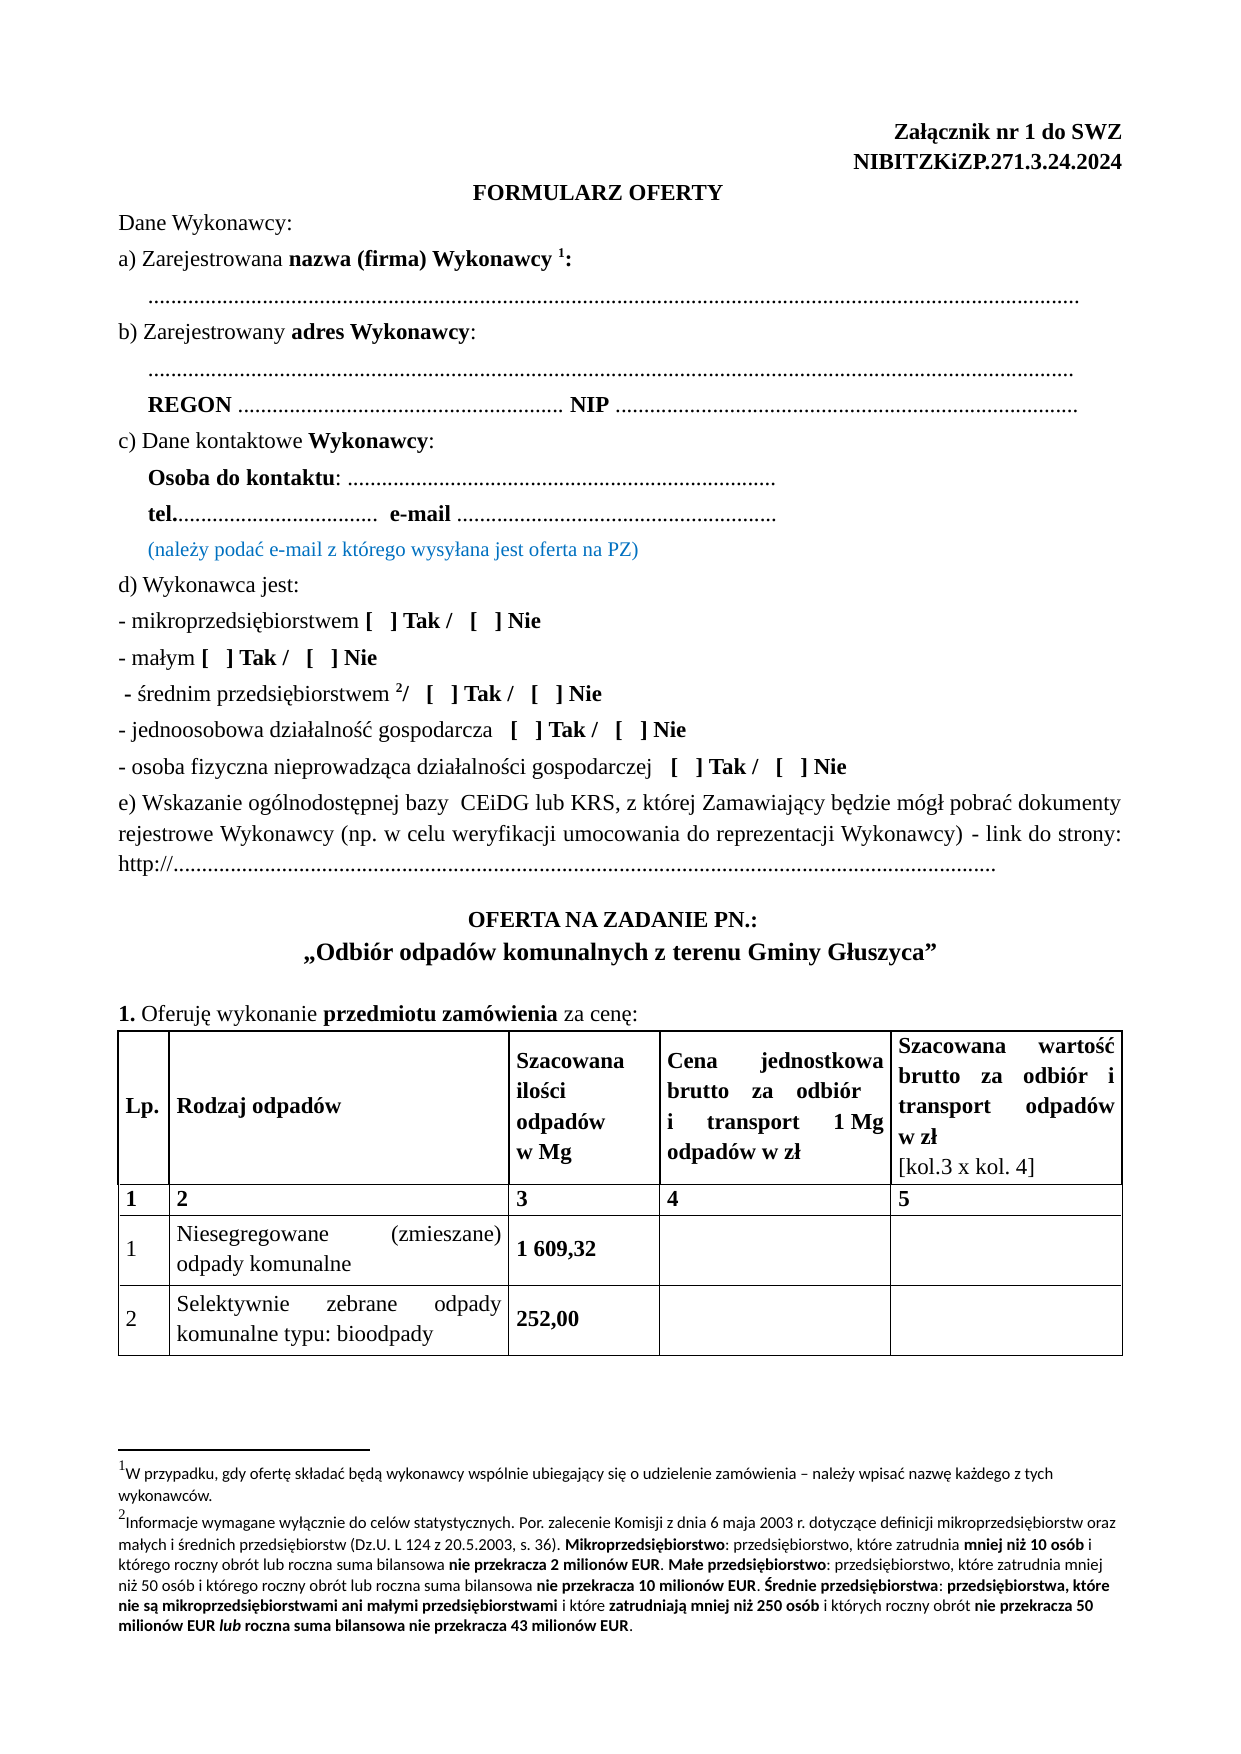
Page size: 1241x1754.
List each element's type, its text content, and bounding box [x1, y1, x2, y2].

table_cell 1 609,32 [509, 1216, 659, 1285]
text 1. Oferuję wykonanie przedmiotu zamówienia za cenę: [118, 1000, 1122, 1026]
text OFERTA NA ZADANIE PN.: [118, 906, 1107, 933]
table_header Lp. [119, 1032, 168, 1184]
table_header Cena jednostkowa brutto za odbiór i transport 1 Mg odpadów w zł [661, 1032, 890, 1184]
text Osoba do kontaktu: ........................................................................... [148, 464, 1122, 490]
table_cell 1 [119, 1185, 169, 1215]
table_cell 2 [170, 1185, 508, 1215]
text NIBITZKiZP.271.3.24.2024 [118, 148, 1122, 175]
table_cell Selektywnie zebrane odpady komunalne typu: bioodpady [170, 1286, 508, 1355]
subtitle FORMULARZ OFERTY [74, 178, 1122, 205]
table_cell Niesegregowane (zmieszane) odpady komunalne [170, 1216, 508, 1285]
text - średnim przedsiębiorstwem / [ ] Tak / [ ] Nie [118, 680, 1122, 706]
table_cell 5 [891, 1185, 1122, 1215]
text - osoba fizyczna nieprowadząca działalności gospodarczej [ ] Tak / [ ] Nie [118, 753, 1122, 779]
text (należy podać e-mail z którego wysyłana jest oferta na PZ) [148, 537, 1122, 561]
text ................................................................................................................................................................... [148, 282, 1122, 308]
text Załącznik nr 1 do SWZ [118, 118, 1122, 144]
table_cell 2 [119, 1286, 169, 1355]
table_cell [660, 1216, 890, 1285]
table_cell 4 [660, 1185, 890, 1215]
text c) Dane kontaktowe Wykonawcy: [118, 427, 1122, 454]
text tel.................................... e-mail ........................................................ [148, 500, 1122, 527]
text Dane Wykonawcy: [118, 209, 1122, 235]
text „Odbiór odpadów komunalnych z terenu Gminy Głuszyca” [118, 937, 1122, 965]
text d) Wykonawca jest: [118, 571, 1122, 597]
table_cell [891, 1285, 1122, 1355]
text .................................................................................................................................................................. [148, 354, 1122, 381]
table_header Szacowana ilości odpadów w Mg [510, 1032, 659, 1184]
table_cell [660, 1286, 890, 1355]
text - małym [ ] Tak / [ ] Nie [118, 644, 1122, 670]
text REGON ......................................................... NIP ................................................................................. [148, 391, 1122, 417]
text b) Zarejestrowany adres Wykonawcy: [118, 318, 1122, 344]
text - jednoosobowa działalność gospodarcza [ ] Tak / [ ] Nie [118, 717, 1122, 743]
table_cell 1 [119, 1216, 169, 1285]
table_cell 3 [509, 1185, 659, 1215]
text - mikroprzedsiębiorstwem [ ] Tak / [ ] Nie [118, 607, 1122, 633]
table_header Rodzaj odpadów [170, 1032, 508, 1184]
text e) Wskazanie ogólnodostępnej bazy CEiDG lub KRS, z której Zamawiający będzie mógł pobrać dokumenty rejestrowe Wykonawcy (np. w celu weryfikacji umocowania do reprezentacji Wykonawcy) - link do strony: http://................................................................................................................................................ [118, 789, 1122, 876]
text a) Zarejestrowana nazwa (firma) Wykonawcy : [118, 245, 1122, 272]
table_header Szacowana wartość brutto za odbiór i transport odpadów w zł [kol.3 x kol. 4] [892, 1032, 1121, 1184]
table_cell 252,00 [509, 1286, 659, 1355]
table_cell [891, 1215, 1122, 1285]
